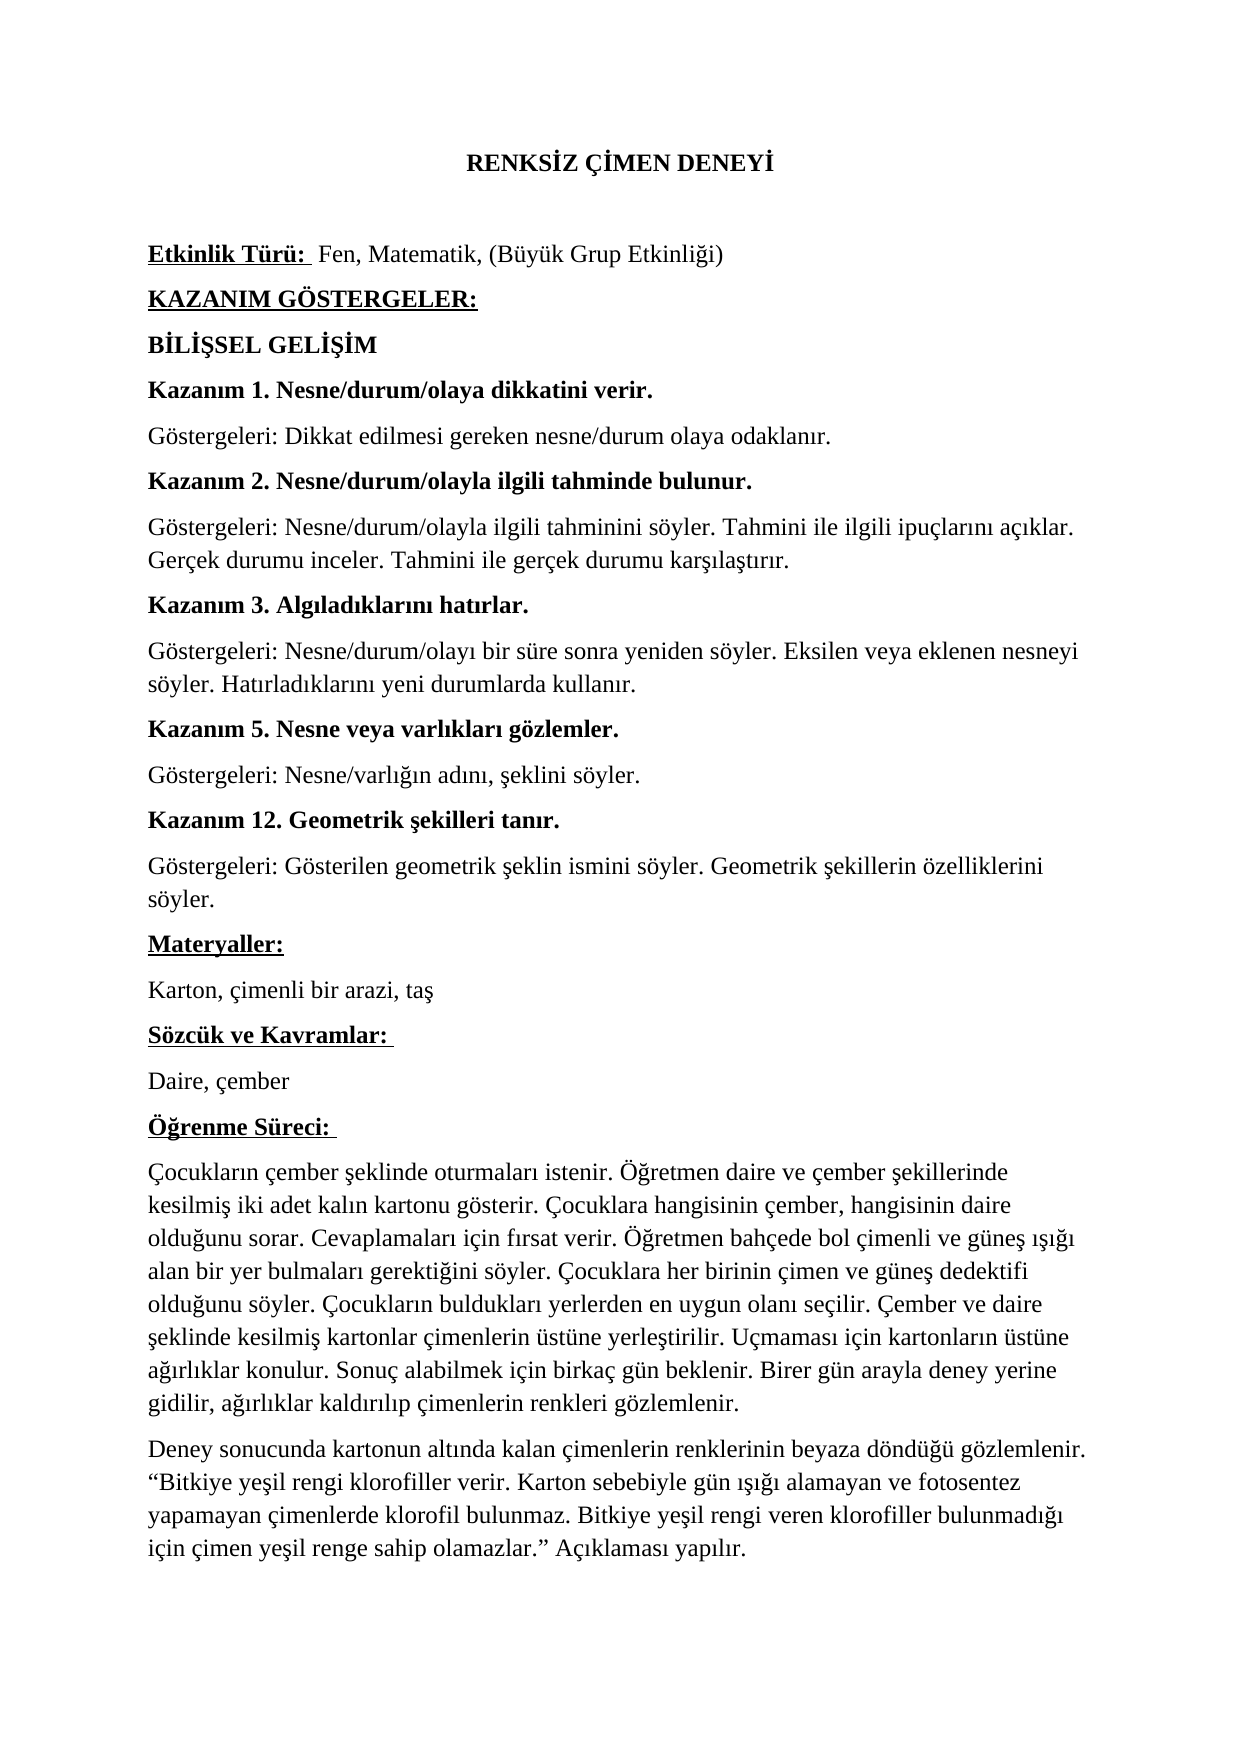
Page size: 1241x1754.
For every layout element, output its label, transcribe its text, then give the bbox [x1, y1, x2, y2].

text BİLİŞSEL GELİŞİM [148, 330, 1093, 358]
text Kazanım 1. Nesne/durum/olaya dikkatini verir. [148, 375, 1093, 404]
text Sözcük ve Kavramlar: [148, 1021, 1093, 1049]
text KAZANIM GÖSTERGELER: [148, 284, 1093, 313]
text Daire, çember [148, 1066, 1093, 1095]
text Göstergeleri: Nesne/varlığın adını, şeklini söyler. [148, 760, 1093, 789]
text Göstergeleri: Dikkat edilmesi gereken nesne/durum olaya odaklanır. [148, 421, 1093, 449]
text Kazanım 5. Nesne veya varlıkları gözlemler. [148, 714, 1093, 743]
text Çocukların çember şeklinde oturmaları istenir. Öğretmen daire ve çember şekillerinde kesilmiş iki adet kalın kartonu gösterir. Çocuklara hangisinin çember, hangisinin daire olduğunu sorar. Cevaplamaları için fırsat verir. Öğretmen bahçede bol çimenli ve güneş ışığı alan bir yer bulmaları gerektiğini söyler. Çocuklara her birinin çimen ve güneş dedektifi olduğunu söyler. Çocukların buldukları yerlerden en uygun olanı seçilir. Çember ve daire şeklinde kesilmiş kartonlar çimenlerin üstüne yerleştirilir. Uçmaması için kartonların üstüne ağırlıklar konulur. Sonuç alabilmek için birkaç gün beklenir. Birer gün arayla deney yerine gidilir, ağırlıklar kaldırılıp çimenlerin renkleri gözlemlenir. [148, 1157, 1093, 1417]
text Kazanım 2. Nesne/durum/olayla ilgili tahminde bulunur. [148, 466, 1093, 495]
text Kazanım 3. Algıladıklarını hatırlar. [148, 590, 1093, 619]
text Deney sonucunda kartonun altında kalan çimenlerin renklerinin beyaza döndüğü gözlemlenir. “Bitkiye yeşil rengi klorofiller verir. Karton sebebiyle gün ışığı alamayan ve fotosentez yapamayan çimenlerde klorofil bulunmaz. Bitkiye yeşil rengi veren klorofiller bulunmadığı için çimen yeşil renge sahip olamazlar.” Açıklaması yapılır. [148, 1434, 1093, 1562]
text RENKSİZ ÇİMEN DENEYİ [148, 148, 1093, 176]
text Öğrenme Süreci: [148, 1112, 1093, 1140]
text Kazanım 12. Geometrik şekilleri tanır. [148, 805, 1093, 834]
text Göstergeleri: Gösterilen geometrik şeklin ismini söyler. Geometrik şekillerin özelliklerini söyler. [148, 851, 1093, 913]
text Karton, çimenli bir arazi, taş [148, 975, 1093, 1004]
text Materyaller: [148, 929, 1093, 958]
text Göstergeleri: Nesne/durum/olayı bir süre sonra yeniden söyler. Eksilen veya eklenen nesneyi söyler. Hatırladıklarını yeni durumlarda kullanır. [148, 636, 1093, 698]
text Göstergeleri: Nesne/durum/olayla ilgili tahminini söyler. Tahmini ile ilgili ipuçlarını açıklar. Gerçek durumu inceler. Tahmini ile gerçek durumu karşılaştırır. [148, 512, 1093, 573]
text Etkinlik Türü: Fen, Matematik, (Büyük Grup Etkinliği) [148, 239, 1093, 267]
